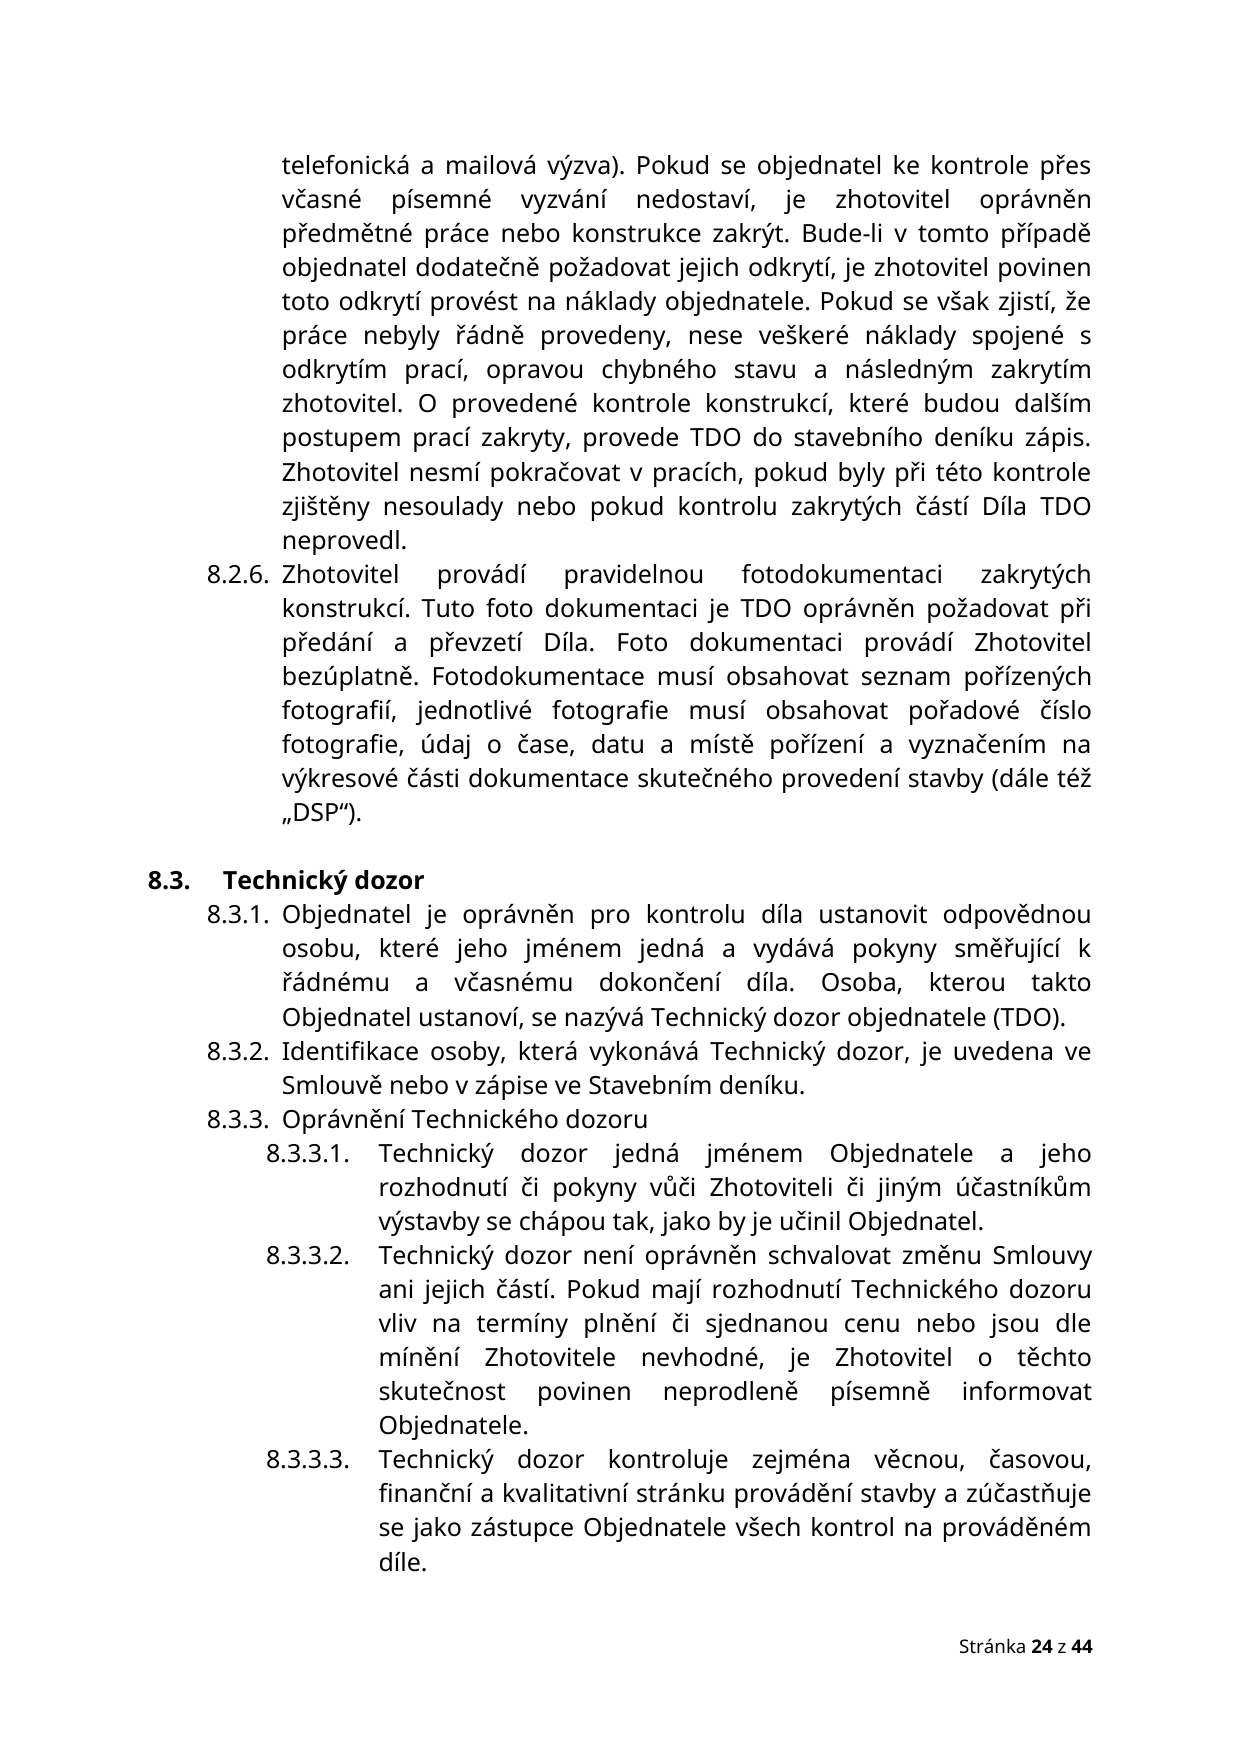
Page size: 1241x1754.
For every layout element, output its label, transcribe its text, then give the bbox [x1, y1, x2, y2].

list Oprávnění Technického dozoru [207, 1101, 1093, 1135]
list Zhotovitel provádí pravidelnou fotodokumentaci zakrytých konstrukcí. Tuto foto dokumentaci je TDO oprávněn požadovat při předání a převzetí Díla. Foto dokumentaci provádí Zhotovitel bezúplatně. Fotodokumentace musí obsahovat seznam pořízených fotografií, jednotlivé fotografie musí obsahovat pořadové číslo fotografie, údaj o čase, datu a místě pořízení a vyznačením na výkresové části dokumentace skutečného provedení stavby (dále též „DSP“). [207, 556, 1093, 829]
list Technický dozor není oprávněn schvalovat změnu Smlouvy ani jejich částí. Pokud mají rozhodnutí Technického dozoru vliv na termíny plnění či sjednanou cenu nebo jsou dle mínění Zhotovitele nevhodné, je Zhotovitel o těchto skutečnost povinen neprodleně písemně informovat Objednatele. [266, 1238, 1093, 1442]
list Technický dozor [148, 863, 1093, 897]
list Technický dozor kontroluje zejména věcnou, časovou, finanční a kvalitativní stránku provádění stavby a zúčastňuje se jako zástupce Objednatele všech kontrol na prováděném díle. [266, 1442, 1093, 1578]
list Objednatel je oprávněn pro kontrolu díla ustanovit odpovědnou osobu, které jeho jménem jedná a vydává pokyny směřující k řádnému a včasnému dokončení díla. Osoba, kterou takto Objednatel ustanoví, se nazývá Technický dozor objednatele (TDO). [207, 897, 1093, 1033]
list Identifikace osoby, která vykonává Technický dozor, je uvedena ve Smlouvě nebo v zápise ve Stavebním deníku. [207, 1033, 1093, 1101]
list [207, 148, 1093, 556]
list Technický dozor jedná jménem Objednatele a jeho rozhodnutí či pokyny vůči Zhotoviteli či jiným účastníkům výstavby se chápou tak, jako by je učinil Objednatel. [266, 1135, 1093, 1238]
